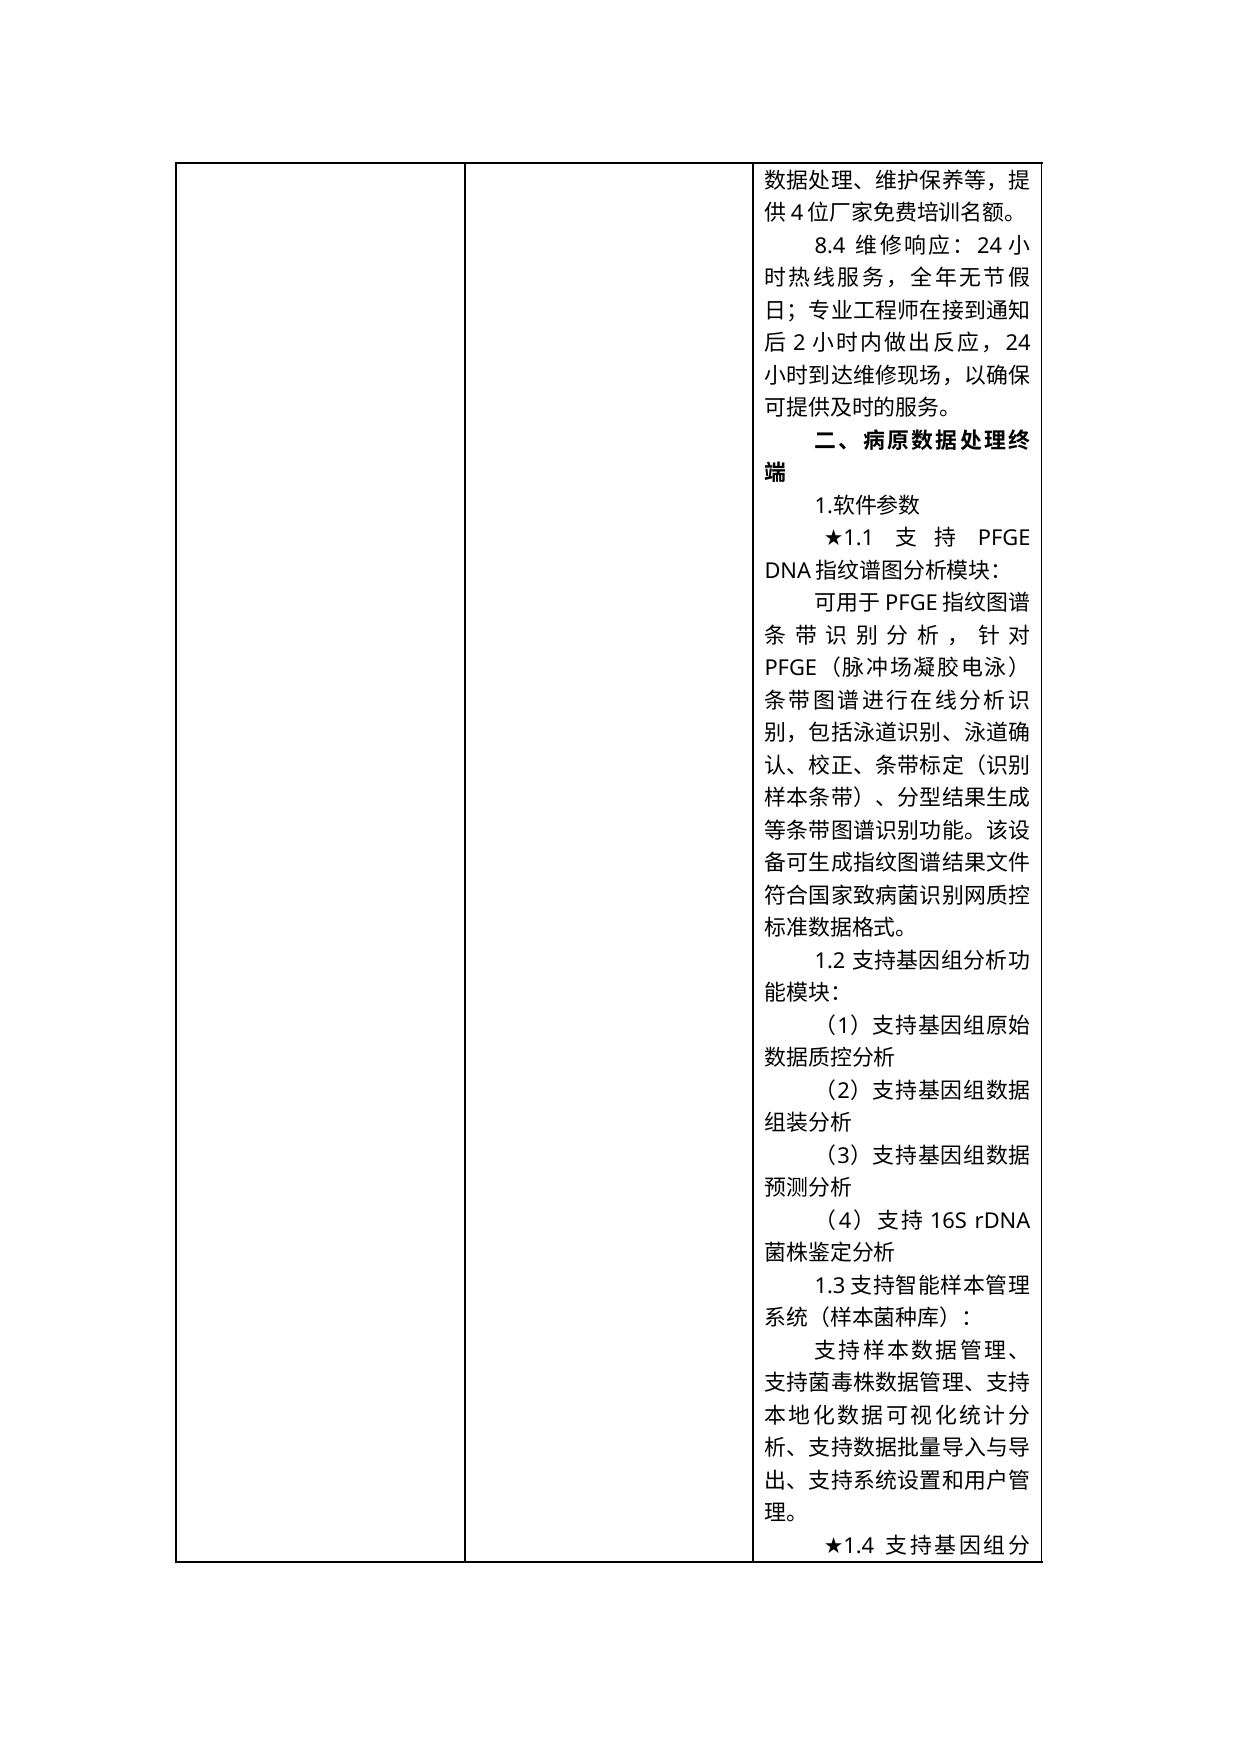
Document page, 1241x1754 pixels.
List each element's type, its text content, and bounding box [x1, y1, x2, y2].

table_cell 1 [177, 164, 464, 1561]
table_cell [754, 164, 1041, 1561]
table_cell [466, 164, 752, 1561]
